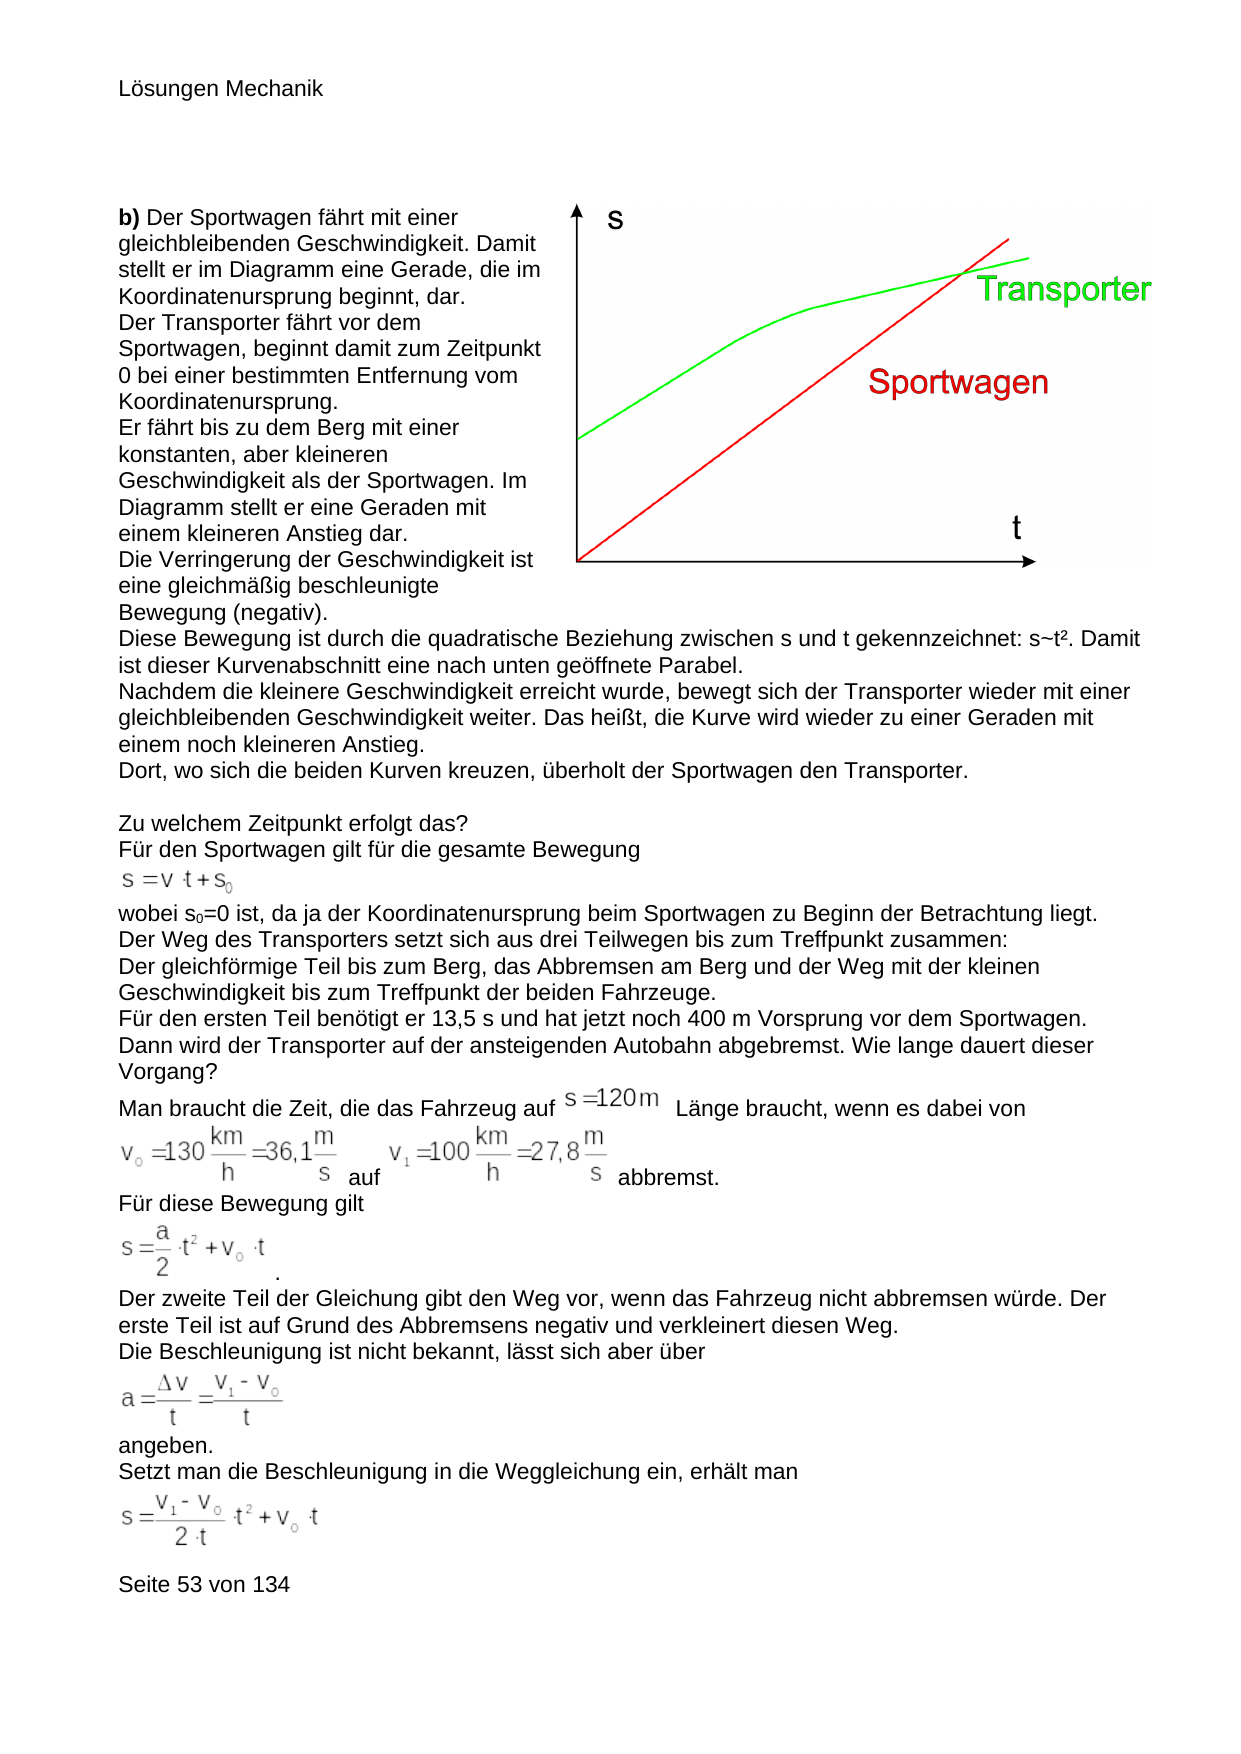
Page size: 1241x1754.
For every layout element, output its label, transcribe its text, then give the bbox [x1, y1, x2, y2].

text Setzt man die Beschleunigung in die Weggleichung ein, erhält man [118, 1458, 1152, 1485]
text Nachdem die kleinere Geschwindigkeit erreicht wurde, bewegt sich der Transporter wieder mit einer gleichbleibenden Geschwindigkeit weiter. Das heißt, die Kurve wird wieder zu einer Geraden mit einem noch kleineren Anstieg. [118, 678, 1152, 757]
text Man braucht die Zeit, die das Fahrzeug auf Länge braucht, wenn es dabei von auf abbremst. [118, 1084, 1152, 1190]
text Dann wird der Transporter auf der ansteigenden Autobahn abgebremst. Wie lange dauert dieser Vorgang? [118, 1032, 1152, 1084]
text Diese Bewegung ist durch die quadratische Beziehung zwischen s und t gekennzeichnet: s~t². Damit ist dieser Kurvenabschnitt eine nach unten geöffnete Parabel. [118, 625, 1152, 678]
text Der gleichförmige Teil bis zum Berg, das Abbremsen am Berg und der Weg mit der kleinen Geschwindigkeit bis zum Treffpunkt der beiden Fahrzeuge. [118, 953, 1152, 1005]
text wobei s0=0 ist, da ja der Koordinatenursprung beim Sportwagen zu Beginn der Betrachtung liegt. [118, 900, 1152, 926]
text Für diese Bewegung gilt [118, 1190, 1152, 1217]
table_header b) Der Sportwagen fährt mit einer gleichbleibenden Geschwindigkeit. Damit stellt er im Diagramm eine Gerade, die im Koordinatenursprung beginnt, dar. Der Transporter fährt vor dem Sportwagen, beginnt damit zum Zeitpunkt 0 bei einer bestimmten Entfernung vom Koordinatenursprung. Er fährt bis zu dem Berg mit einer konstanten, aber kleineren Geschwindigkeit als der Sportwagen. Im Diagramm stellt er eine Geraden mit einem kleineren Anstieg dar. Die Verringerung der Geschwindigkeit ist eine gleichmäßig beschleunigte Bewegung (negativ). [107, 204, 559, 625]
text Zu welchem Zeitpunkt erfolgt das? [118, 810, 1152, 836]
text Dort, wo sich die beiden Kurven kreuzen, überholt der Sportwagen den Transporter. [118, 757, 1152, 783]
table_header [559, 204, 1163, 625]
text Die Beschleunigung ist nicht bekannt, lässt sich aber über [118, 1338, 1152, 1364]
text Für den ersten Teil benötigt er 13,5 s und hat jetzt noch 400 m Vorsprung vor dem Sportwagen. [118, 1005, 1152, 1032]
text Der zweite Teil der Gleichung gibt den Weg vor, wenn das Fahrzeug nicht abbremsen würde. Der erste Teil ist auf Grund des Abbremsens negativ und verkleinert diesen Weg. [118, 1285, 1152, 1338]
text Der Weg des Transporters setzt sich aus drei Teilwegen bis zum Treffpunkt zusammen: [118, 926, 1152, 953]
picture [570, 203, 1152, 568]
text Für den Sportwagen gilt für die gesamte Bewegung [118, 836, 1152, 862]
text . [118, 1217, 1152, 1285]
text angeben. [118, 1432, 1152, 1458]
